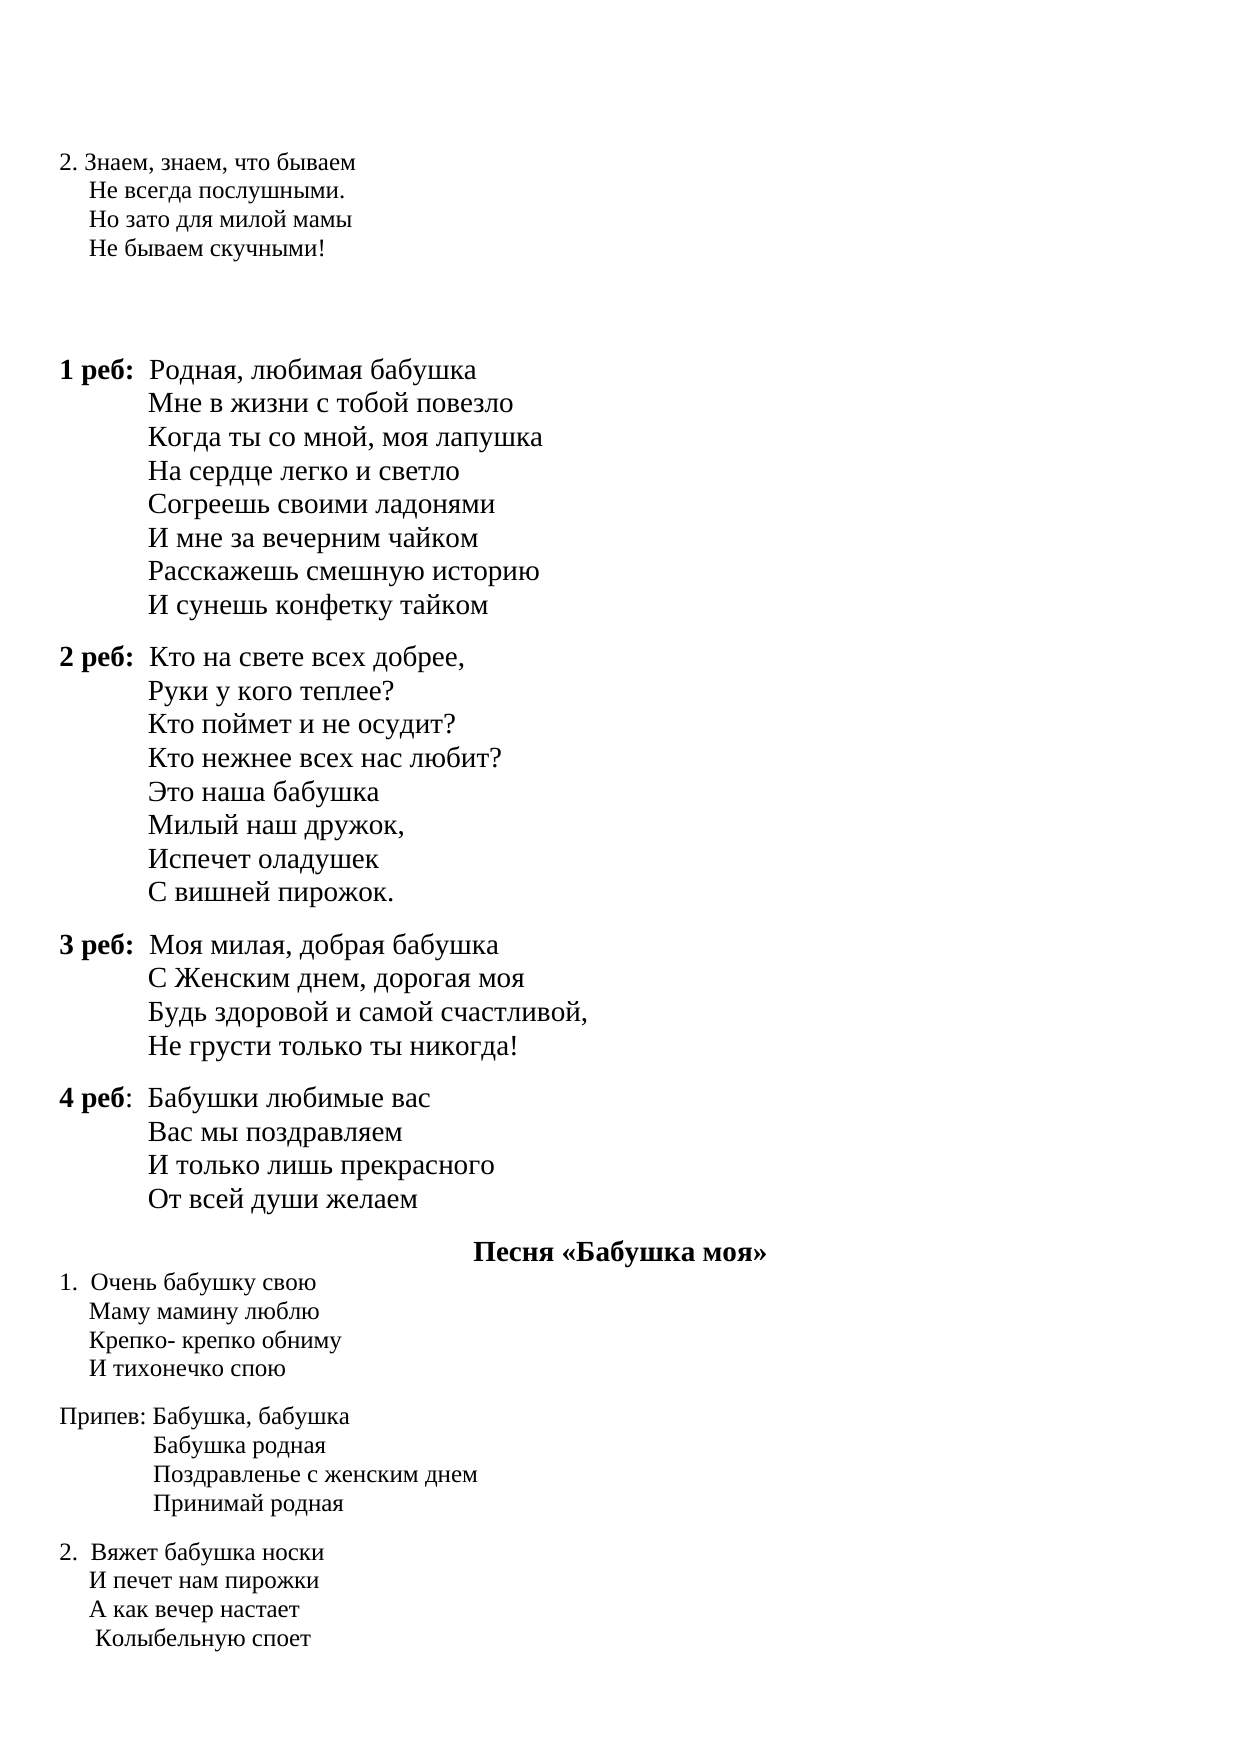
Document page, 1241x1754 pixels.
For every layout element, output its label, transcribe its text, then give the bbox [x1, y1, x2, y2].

text Бабушка родная [59, 1430, 1181, 1459]
text И мне за вечерним чайком [59, 520, 1181, 553]
text Припев: Бабушка, бабушка [59, 1401, 1181, 1430]
text Колыбельную споет [59, 1623, 1181, 1652]
text 2. Знаем, знаем, что бываем Не всегда послушными. Но зато для милой мамы Не бываем скучными! [326, 147, 1181, 262]
text Принимай родная [59, 1488, 1181, 1516]
text И тихонечко спою [59, 1353, 1181, 1382]
text Руки у кого теплее? [59, 673, 1181, 707]
text Мне в жизни с тобой повезло [59, 386, 1181, 419]
text На сердце легко и светло [59, 453, 1181, 486]
text Согреешь своими ладонями [59, 486, 1181, 520]
text Кто нежнее всех нас любит? [59, 740, 1181, 774]
text Поздравленье с женским днем [59, 1459, 1181, 1488]
text Крепко- крепко обниму [59, 1325, 1181, 1353]
text Когда ты со мной, моя лапушка [59, 419, 1181, 453]
text 3 реб: Моя милая, добрая бабушка [59, 927, 1181, 961]
text Вас мы поздравляем [89, 1114, 1181, 1147]
text Маму мамину люблю [59, 1296, 1181, 1325]
text Испечет оладушек [59, 841, 1181, 874]
text С Женским днем, дорогая моя [59, 961, 1181, 994]
text Расскажешь смешную историю [59, 553, 1181, 587]
text Это наша бабушка [59, 774, 1181, 807]
text 2 реб: Кто на свете всех добрее, [59, 639, 1181, 673]
text Будь здоровой и самой счастливой, [59, 994, 1181, 1028]
text От всей души желаем [89, 1181, 1181, 1214]
text С вишней пирожок. [59, 874, 1181, 908]
text Песня «Бабушка моя» [59, 1234, 1181, 1267]
text Кто поймет и не осудит? [59, 707, 1181, 740]
text 2. Вяжет бабушка носки [59, 1537, 1181, 1565]
text 4 реб: Бабушки любимые вас [59, 1080, 1181, 1114]
text А как вечер настает [59, 1594, 1181, 1623]
text И только лишь прекрасного [89, 1147, 1181, 1181]
text 1. Очень бабушку свою [59, 1267, 1181, 1296]
text 1 реб: Родная, любимая бабушка [59, 352, 1181, 386]
text Не грусти только ты никогда! [59, 1028, 1181, 1061]
text И сунешь конфетку тайком [59, 587, 1181, 620]
text И печет нам пирожки [59, 1565, 1181, 1594]
text Милый наш дружок, [59, 807, 1181, 841]
